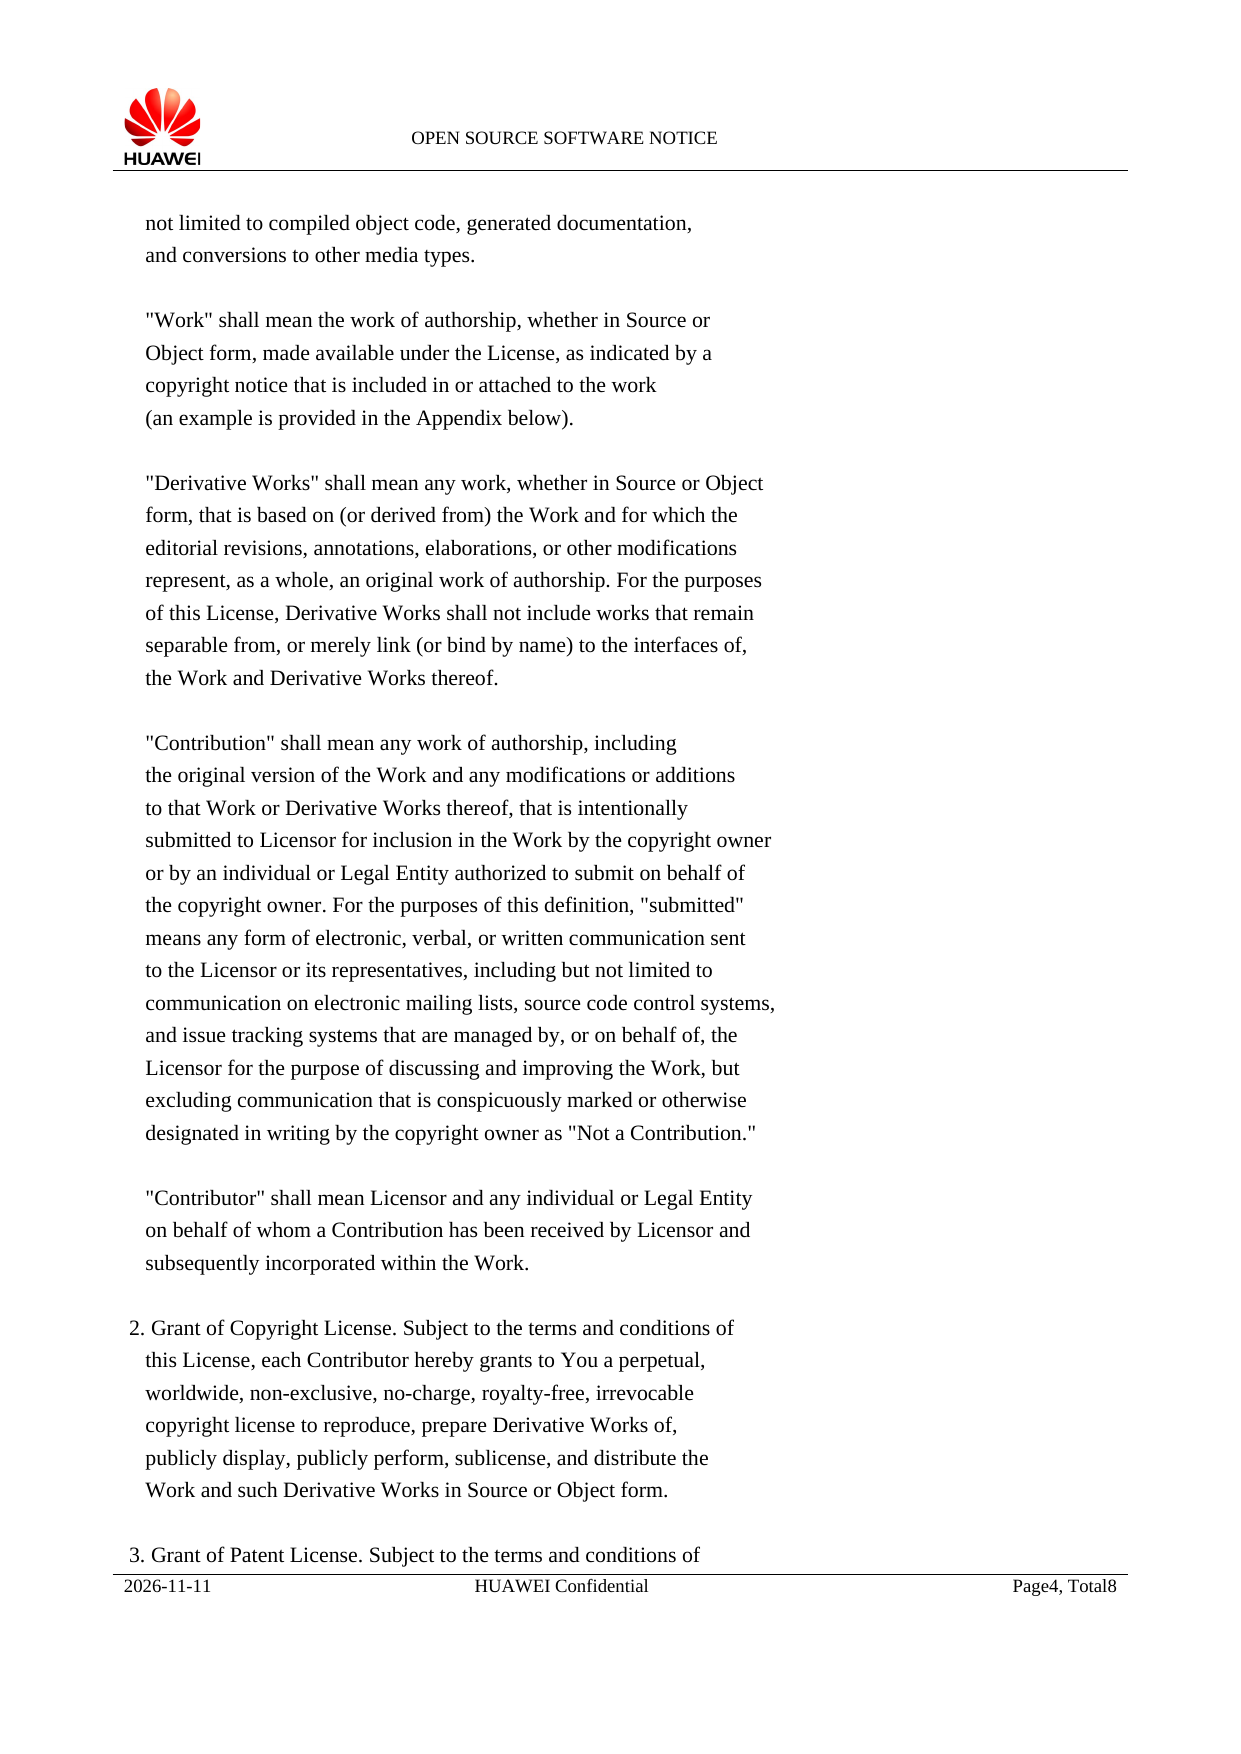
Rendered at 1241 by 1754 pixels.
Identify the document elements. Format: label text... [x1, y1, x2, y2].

picture [124, 88, 201, 165]
